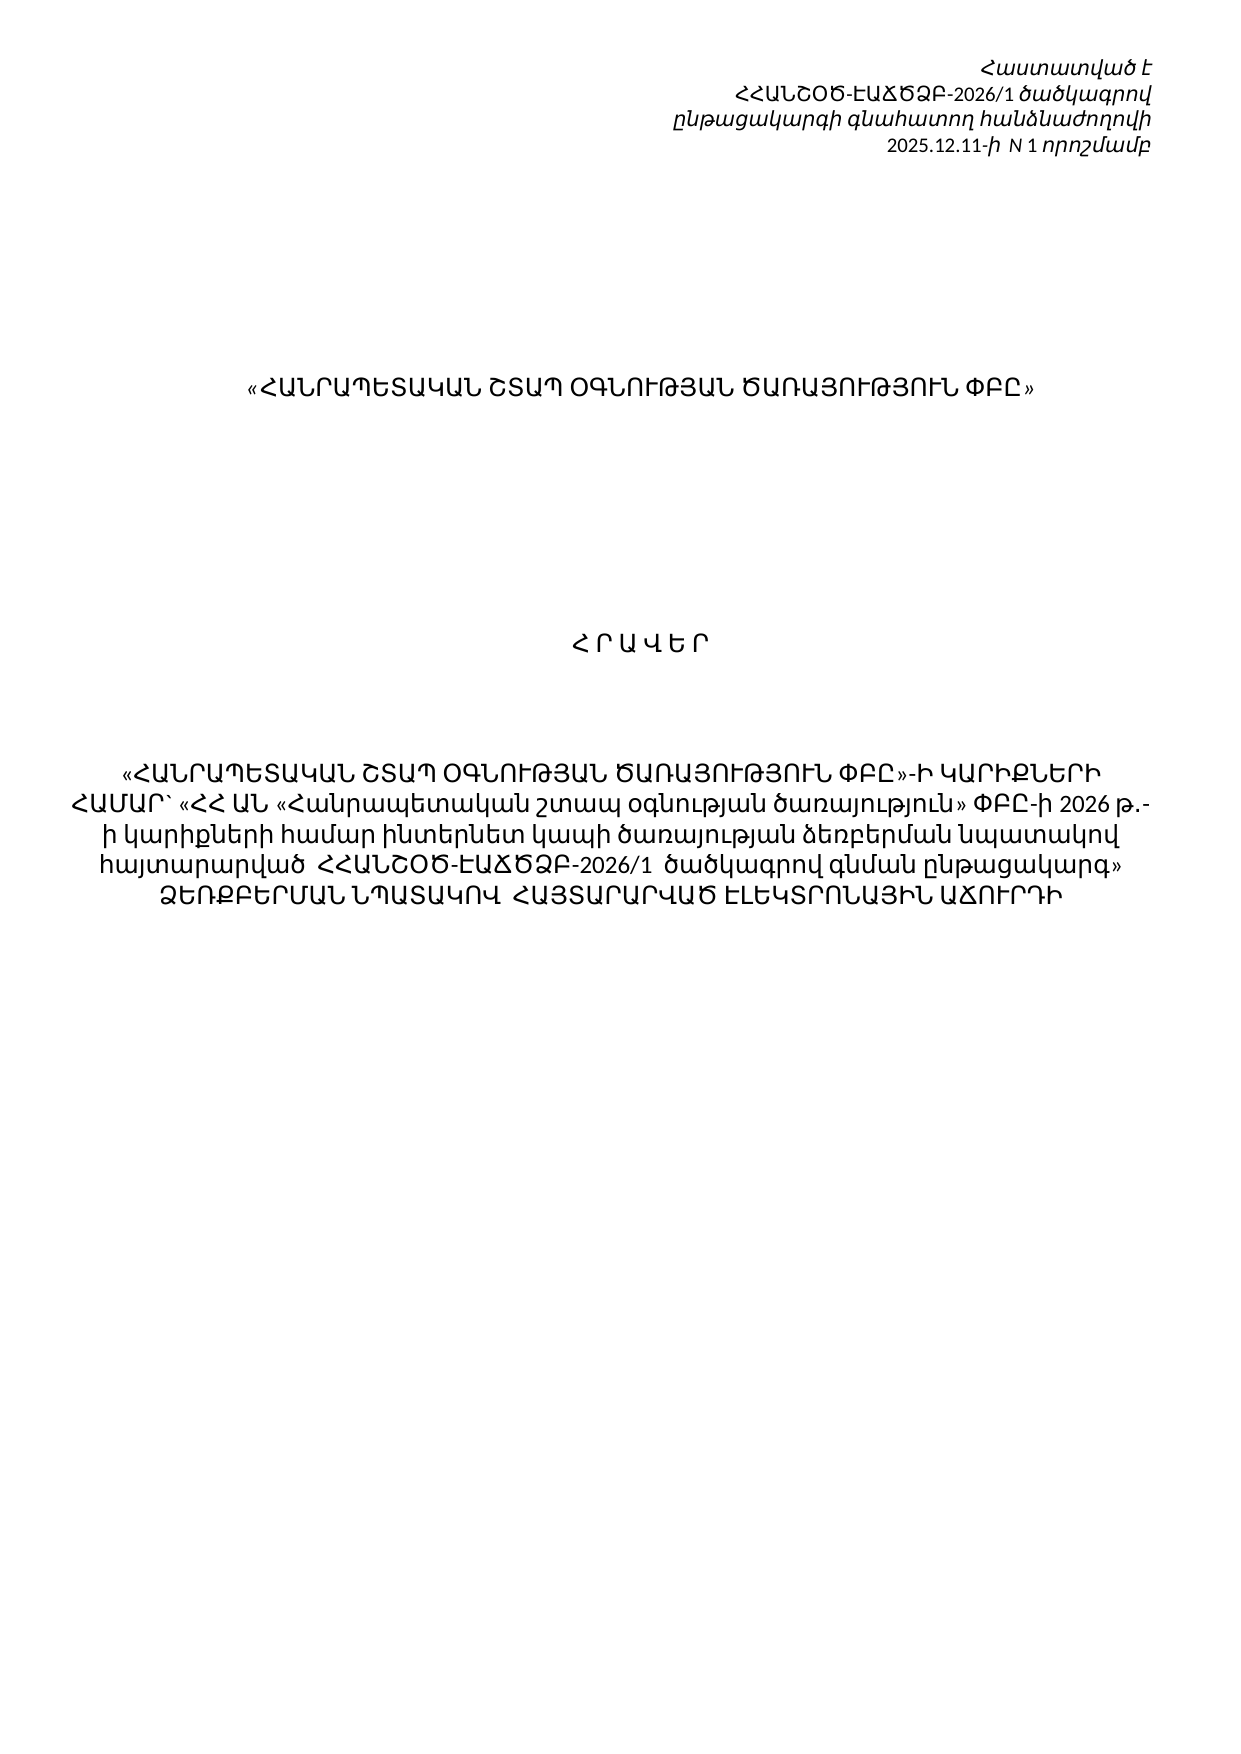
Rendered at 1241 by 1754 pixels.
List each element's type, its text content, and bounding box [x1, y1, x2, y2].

text ՀՀԱՆՇՕԾ-ԷԱՃԾՁԲ-2026/1 ծածկագրով [69, 81, 1152, 106]
text 2025.12.11 -ի N 1 որոշմամբ [69, 132, 1152, 157]
text «ՀԱՆՐԱՊԵՏԱԿԱՆ ՇՏԱՊ ՕԳՆՈՒԹՅԱՆ ԾԱՌԱՅՈՒԹՅՈՒՆ ՓԲԸ»-Ի ԿԱՐԻՔՆԵՐԻ ՀԱՄԱՐ` «ՀՀ ԱՆ «Հանրապետական շտապ օգնության ծառայություն» ՓԲԸ-ի 2026 թ․-ի կարիքների համար ինտերնետ կապի ծառայության ձեռբերման նպատակով հայտարարված ՀՀԱՆՇՕԾ-ԷԱՃԾՁԲ-2026/1 ծածկագրով գնման ընթացակարգ» ՁԵՌՔԲԵՐՄԱՆ ՆՊԱՏԱԿՈՎ ՀԱՅՏԱՐԱՐՎԱԾ ԷԼԵԿՏՐՈՆԱՅԻՆ ԱՃՈՒՐԴԻ [69, 758, 1152, 910]
text Հ Ր Ա Վ Ե Ր [69, 629, 1152, 659]
text Հաստատված է [69, 56, 1152, 81]
text « ՀԱՆՐԱՊԵՏԱԿԱՆ ՇՏԱՊ ՕԳՆՈՒԹՅԱՆ ԾԱՌԱՅՈՒԹՅՈՒՆ ՓԲԸ» [69, 372, 1152, 403]
text ընթացակարգի գնահատող հանձնաժողովի [69, 106, 1152, 132]
